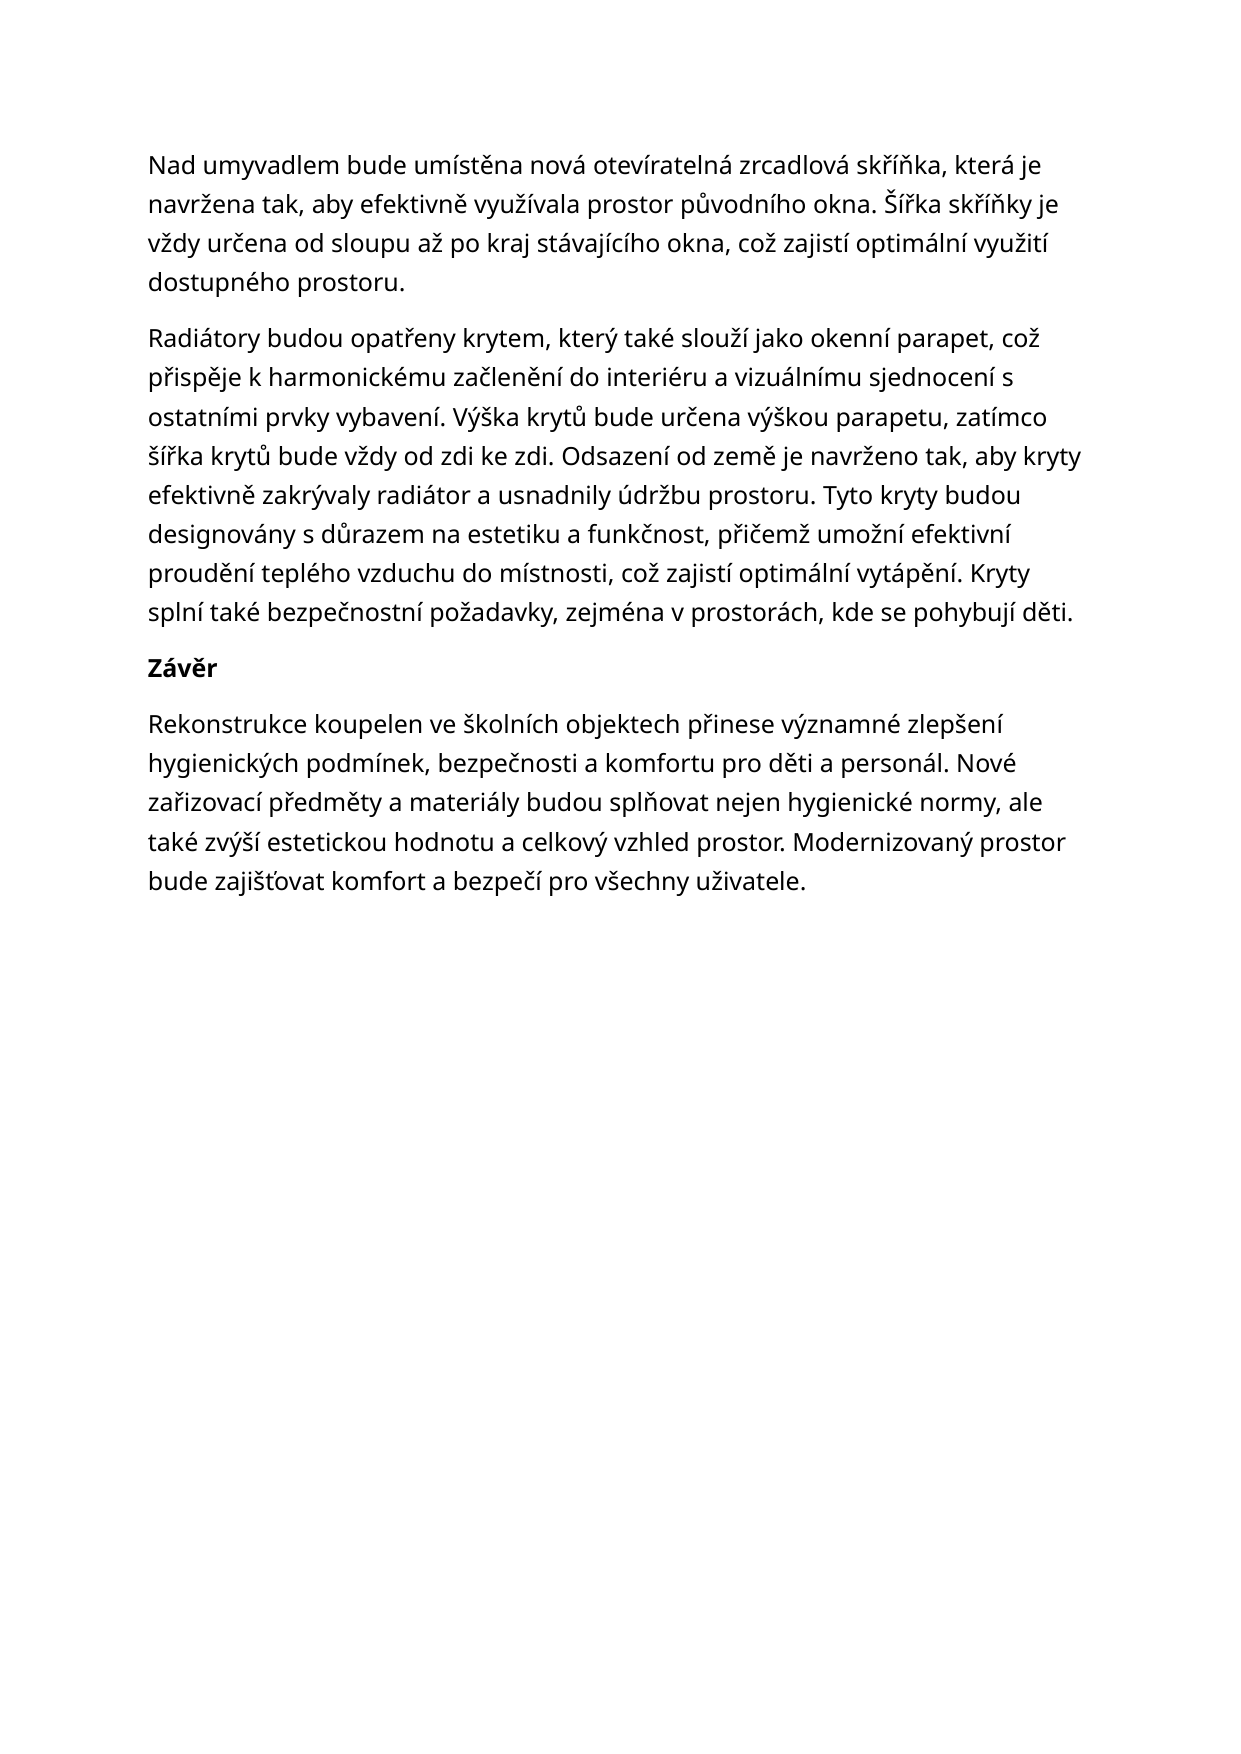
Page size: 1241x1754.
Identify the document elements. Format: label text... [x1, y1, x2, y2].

text Závěr [148, 651, 1093, 685]
text Nad umyvadlem bude umístěna nová otevíratelná zrcadlová skříňka, která je navržena tak, aby efektivně využívala prostor původního okna. Šířka skříňky je vždy určena od sloupu až po kraj stávajícího okna, což zajistí optimální využití dostupného prostoru. [148, 148, 1093, 299]
text Radiátory budou opatřeny krytem, který také slouží jako okenní parapet, což přispěje k harmonickému začlenění do interiéru a vizuálnímu sjednocení s ostatními prvky vybavení. Výška krytů bude určena výškou parapetu, zatímco šířka krytů bude vždy od zdi ke zdi. Odsazení od země je navrženo tak, aby kryty efektivně zakrývaly radiátor a usnadnily údržbu prostoru. Tyto kryty budou designovány s důrazem na estetiku a funkčnost, přičemž umožní efektivní proudění teplého vzduchu do místnosti, což zajistí optimální vytápění. Kryty splní také bezpečnostní požadavky, zejména v prostorách, kde se pohybují děti. [148, 321, 1093, 629]
text Rekonstrukce koupelen ve školních objektech přinese významné zlepšení hygienických podmínek, bezpečnosti a komfortu pro děti a personál. Nové zařizovací předměty a materiály budou splňovat nejen hygienické normy, ale také zvýší estetickou hodnotu a celkový vzhled prostor. Modernizovaný prostor bude zajišťovat komfort a bezpečí pro všechny uživatele. [148, 707, 1093, 897]
